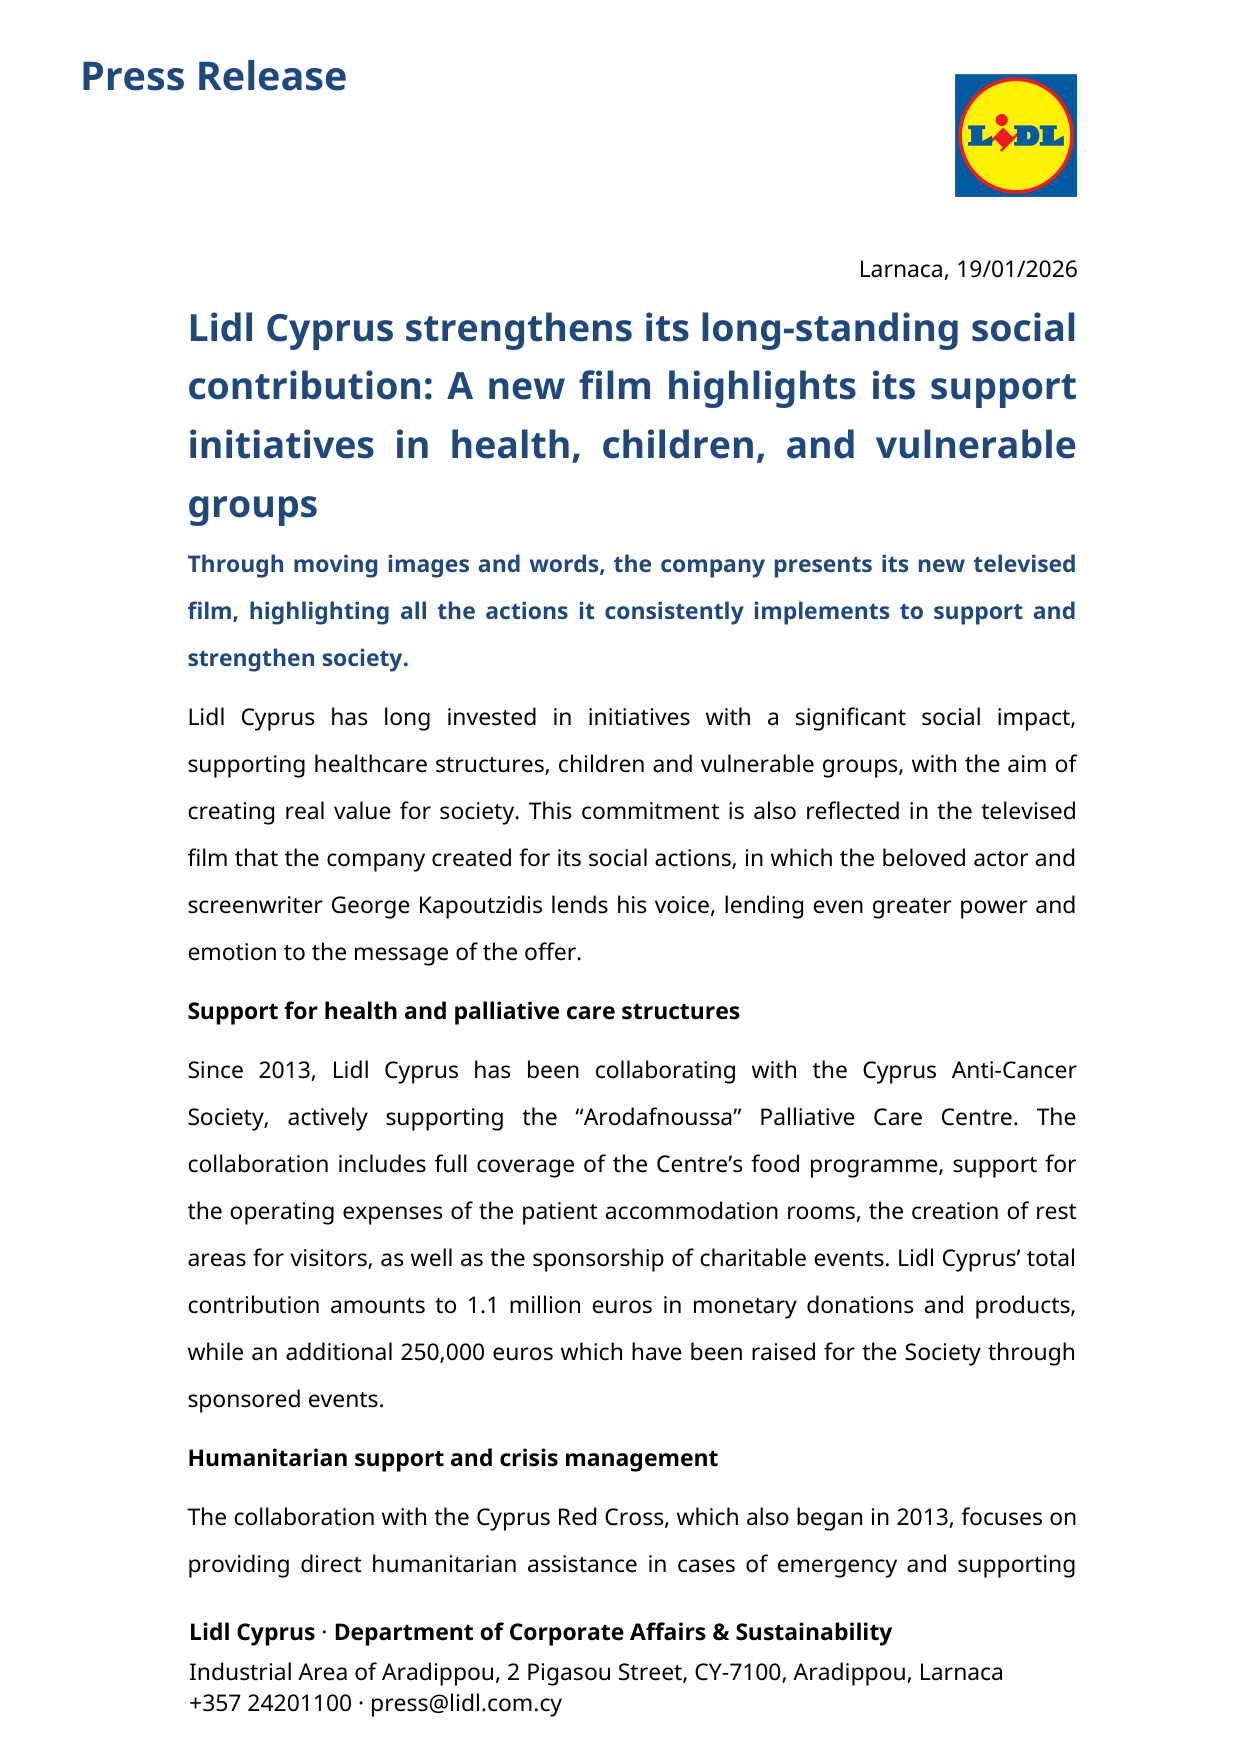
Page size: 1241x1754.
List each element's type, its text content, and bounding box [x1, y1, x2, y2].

text Support for health and palliative care structures [187, 995, 1078, 1026]
text Since 2013, Lidl Cyprus has been collaborating with the Cyprus Anti-Cancer Society, actively supporting the “Arodafnoussa” Palliative Care Centre. The collaboration includes full coverage of the Centre’s food programme, support for the operating expenses of the patient accommodation rooms, the creation of rest areas for visitors, as well as the sponsorship of charitable events. Lidl Cyprus’ total contribution amounts to 1.1 million euros in monetary donations and products, while an additional 250,000 euros which have been raised for the Society through sponsored events. [187, 1054, 1078, 1414]
text Lidl Cyprus has long invested in initiatives with a significant social impact, supporting healthcare structures, children and vulnerable groups, with the aim of creating real value for society. This commitment is also reflected in the televised film that the company created for its social actions, in which the beloved actor and screenwriter George Kapoutzidis lends his voice, lending even greater power and emotion to the message of the offer. [187, 701, 1078, 967]
picture [954, 73, 1078, 198]
text Humanitarian support and crisis management [187, 1442, 1078, 1473]
text Lidl Cyprus strengthens its long-standing social contribution: A new film highlights its support initiatives in health, children, and vulnerable groups [187, 301, 1078, 528]
text Through moving images and words, the company presents its new televised film, highlighting all the actions it consistently implements to support and strengthen society. [187, 548, 1078, 673]
text Larnaca, 19/01/2026 [187, 253, 1078, 284]
